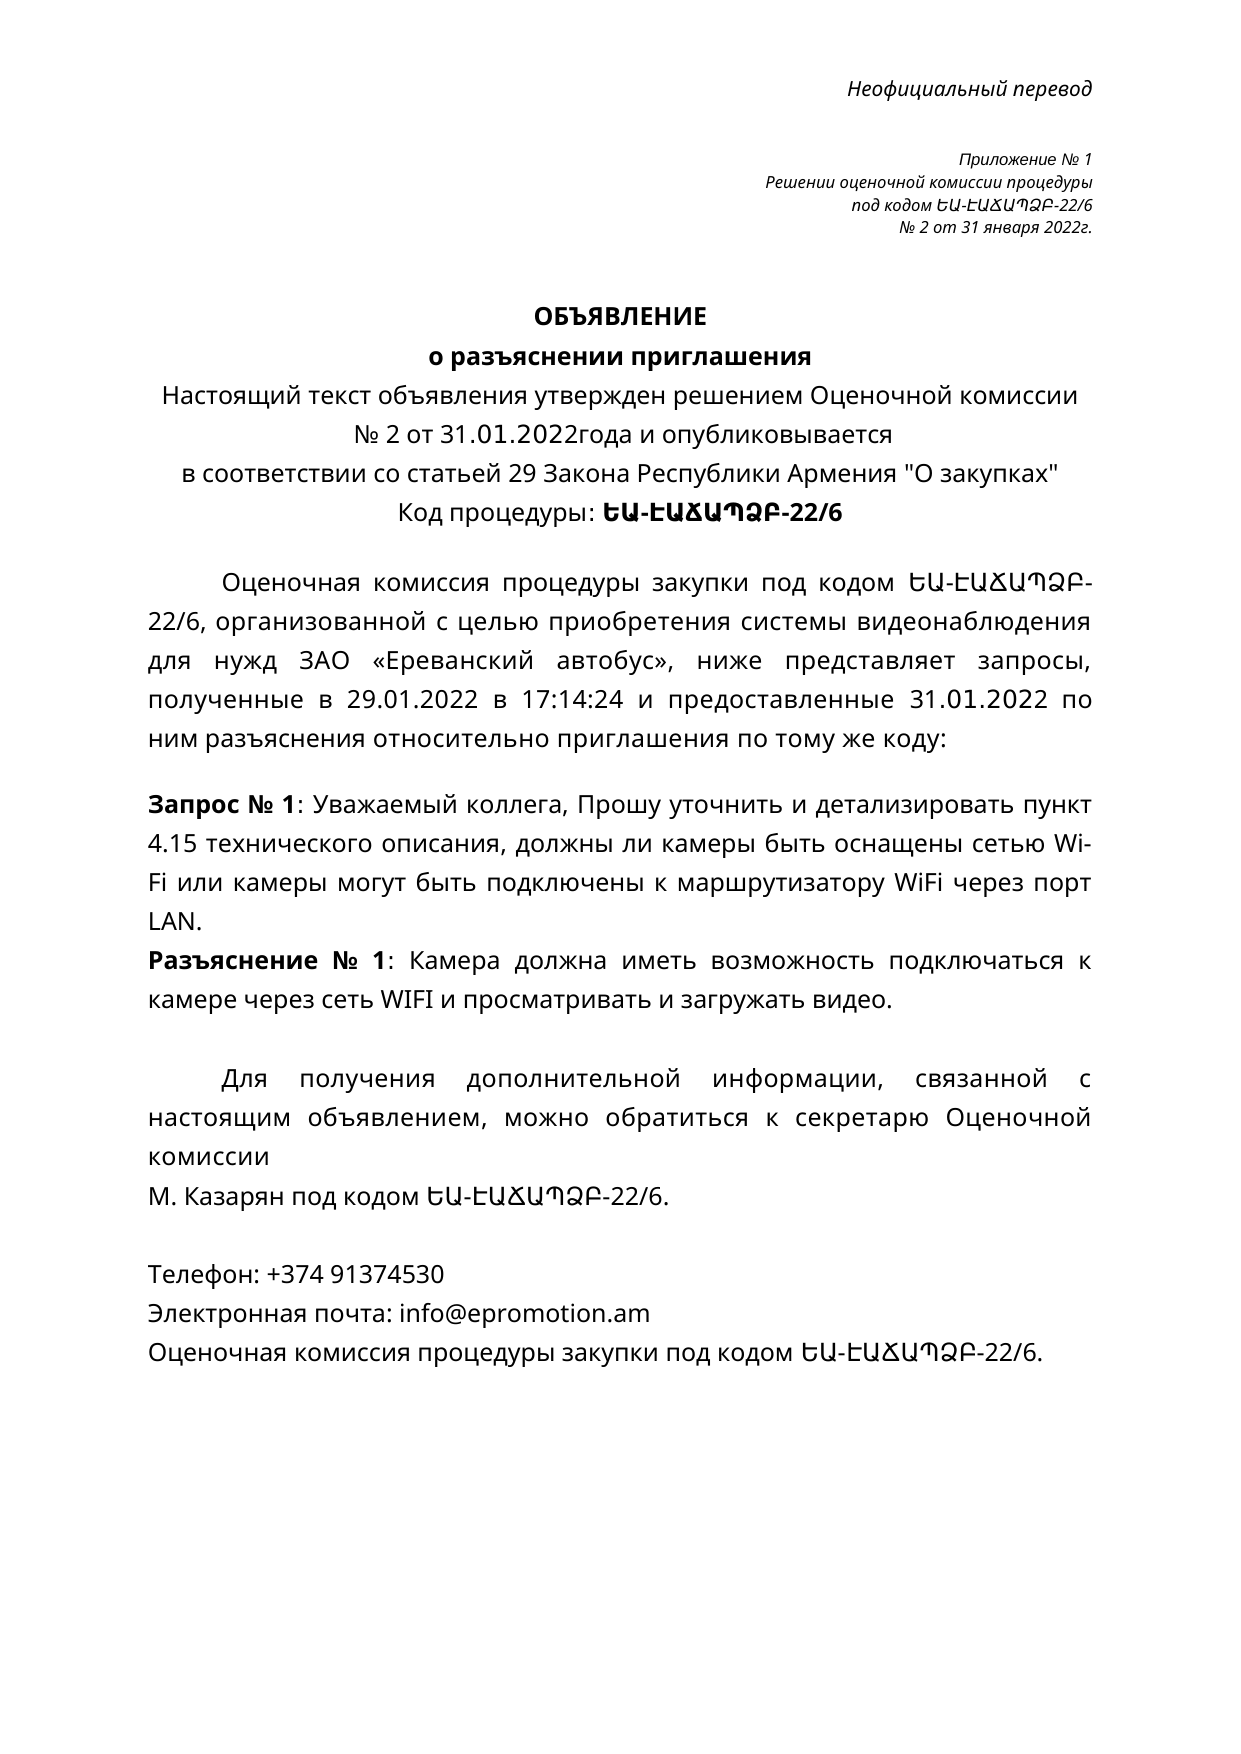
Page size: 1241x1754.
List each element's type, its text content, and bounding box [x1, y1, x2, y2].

subtitle № 2 от 31.01.2022года и опубликовывается [148, 416, 1092, 451]
text Приложение № 1 [148, 148, 1092, 170]
text ОБЪЯВЛЕНИЕ [148, 299, 1092, 333]
text Решении оценочной комиссии процедуры под кодом ԵԱ-ԷԱՃԱՊՁԲ-22/6 № 2 от 31 января 2022г. [148, 170, 1092, 238]
text Запрос № 1: Уважаемый коллега, Прошу уточнить и детализировать пункт 4.15 технического описания, должны ли камеры быть оснащены сетью Wi-Fi или камеры могут быть подключены к маршрутизатору WiFi через порт LAN. [148, 786, 1092, 938]
text М. Казарян под кодом ԵԱ-ԷԱՃԱՊՁԲ-22/6. [148, 1178, 1092, 1212]
subtitle Код процедуры: ԵԱ-ԷԱՃԱՊՁԲ-22/6 [148, 495, 1092, 529]
text Для получения дополнительной информации, связанной с настоящим объявлением, можно обратиться к секретарю Оценочной комиссии [148, 1061, 1092, 1173]
text Разъяснение № 1: Камера должна иметь возможность подключаться к камере через сеть WIFI и просматривать и загружать видео. [148, 943, 1092, 1016]
subtitle Настоящий текст объявления утвержден решением Оценочной комиссии [148, 377, 1092, 411]
text о разъяснении приглашения [148, 338, 1092, 372]
text Оценочная комиссия процедуры закупки под кодом ԵԱ-ԷԱՃԱՊՁԲ-22/6. [148, 1335, 1092, 1369]
text Оценочная комиссия процедуры закупки под кодом ԵԱ-ԷԱՃԱՊՁԲ-22/6, организованной с целью приобретения системы видеонаблюдения для нужд ЗАО «Ереванский автобус», ниже представляет запросы, полученные в 29.01.2022 в 17:14:24 и предоставленные 31.01.2022 по ним разъяснения относительно приглашения по тому же коду: [148, 564, 1092, 755]
subtitle в соответствии со статьей 29 Закона Республики Армения "О закупках" [148, 456, 1092, 490]
text Телефон: +374 91374530 [148, 1257, 1092, 1291]
text Электронная почта: info@epromotion.am [148, 1296, 1092, 1330]
